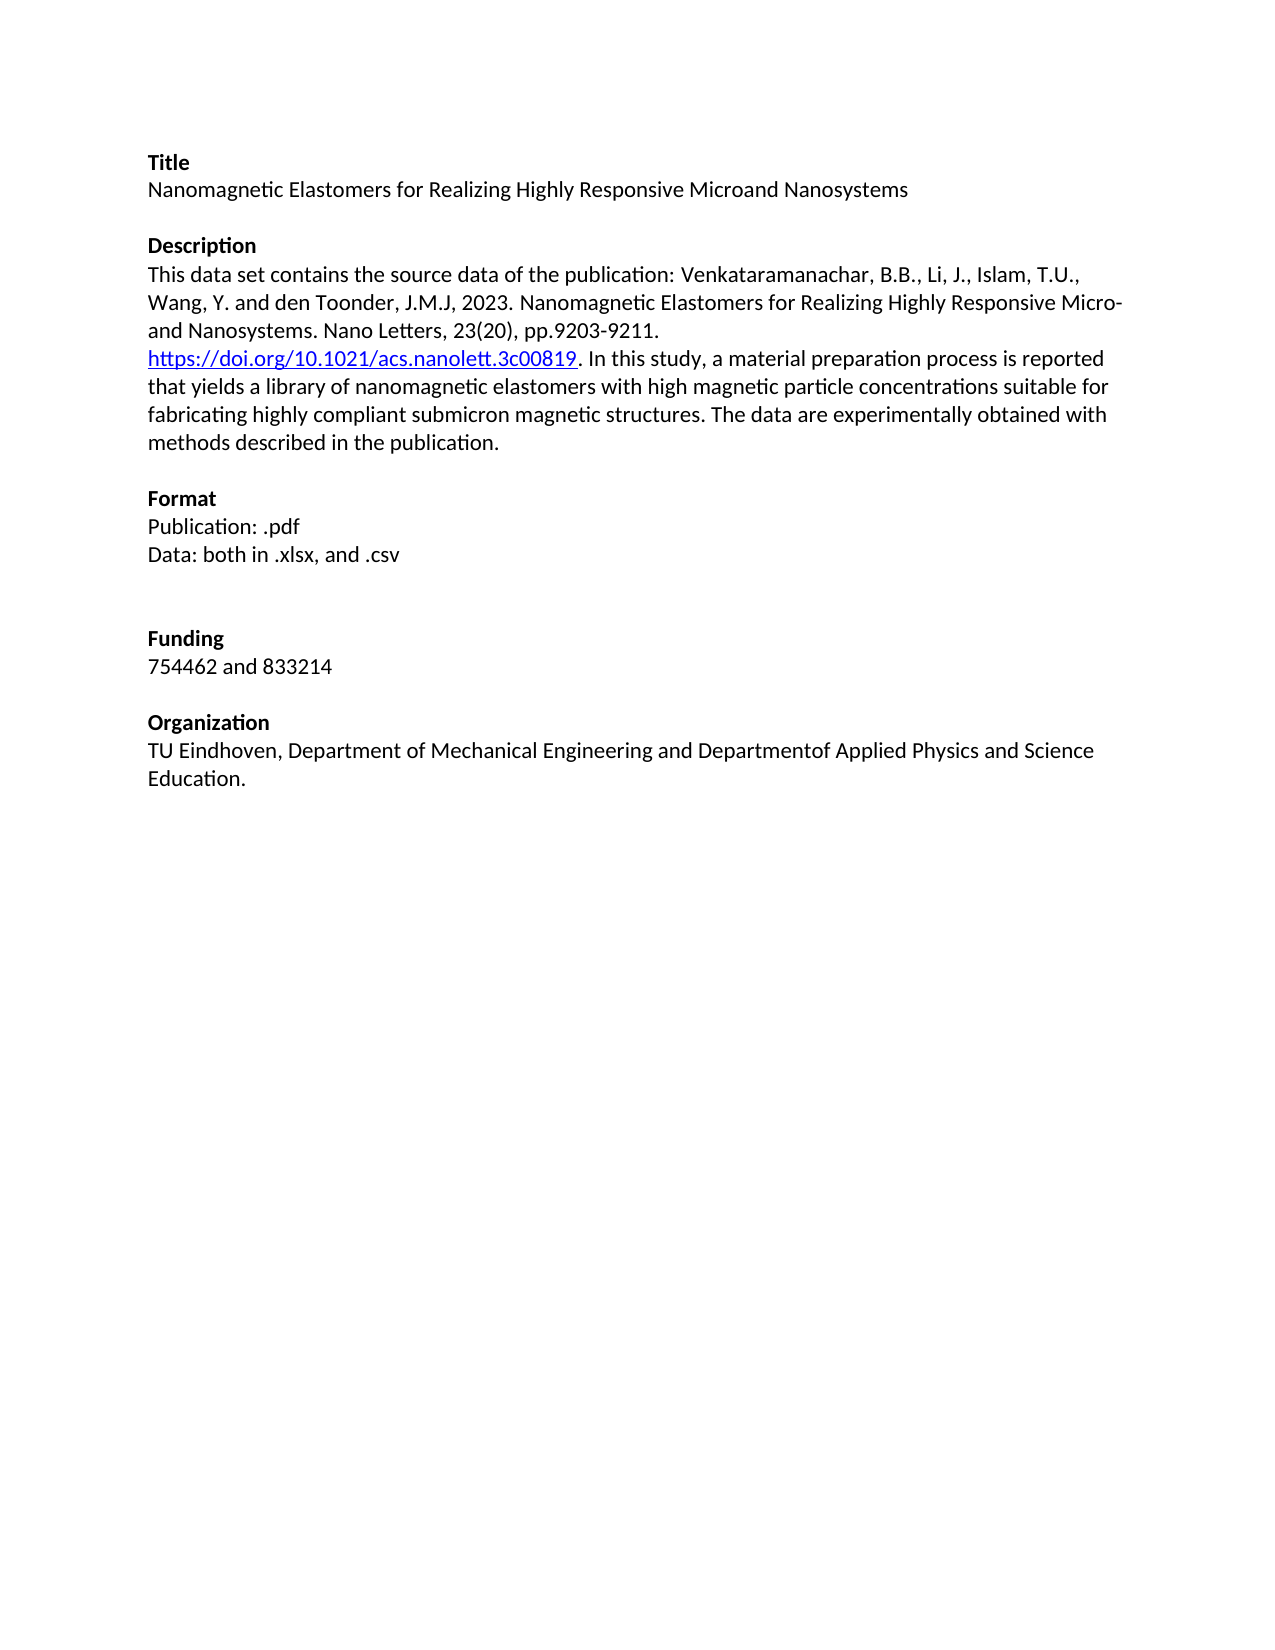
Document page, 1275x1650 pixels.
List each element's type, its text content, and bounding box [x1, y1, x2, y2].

text Format [148, 484, 1127, 512]
text Nanomagnetic Elastomers for Realizing Highly Responsive Microand Nanosystems [148, 176, 1127, 204]
text Publication: .pdf [148, 512, 1127, 540]
text This data set contains the source data of the publication: Venkataramanachar, B.B., Li, J., Islam, T.U., Wang, Y. and den Toonder, J.M.J, 2023. Nanomagnetic Elastomers for Realizing Highly Responsive Micro-and Nanosystems. Nano Letters, 23(20), pp.9203-9211. [148, 260, 1127, 344]
text https://doi.org/10.1021/acs.nanolett.3c00819. In this study, a material preparation process is reported that yields a library of nanomagnetic elastomers with high magnetic particle concentrations suitable for fabricating highly compliant submicron magnetic structures. The data are experimentally obtained with methods described in the publication. [148, 344, 1127, 456]
text Organization [148, 708, 1127, 736]
text TU Eindhoven, Department of Mechanical Engineering and Departmentof Applied Physics and Science Education. [148, 736, 1127, 792]
text Description [148, 232, 1127, 260]
text Data: both in .xlsx, and .csv [148, 540, 1127, 568]
text Funding [148, 624, 1127, 652]
text Title [148, 148, 1127, 176]
text 754462 and 833214 [148, 652, 1127, 680]
